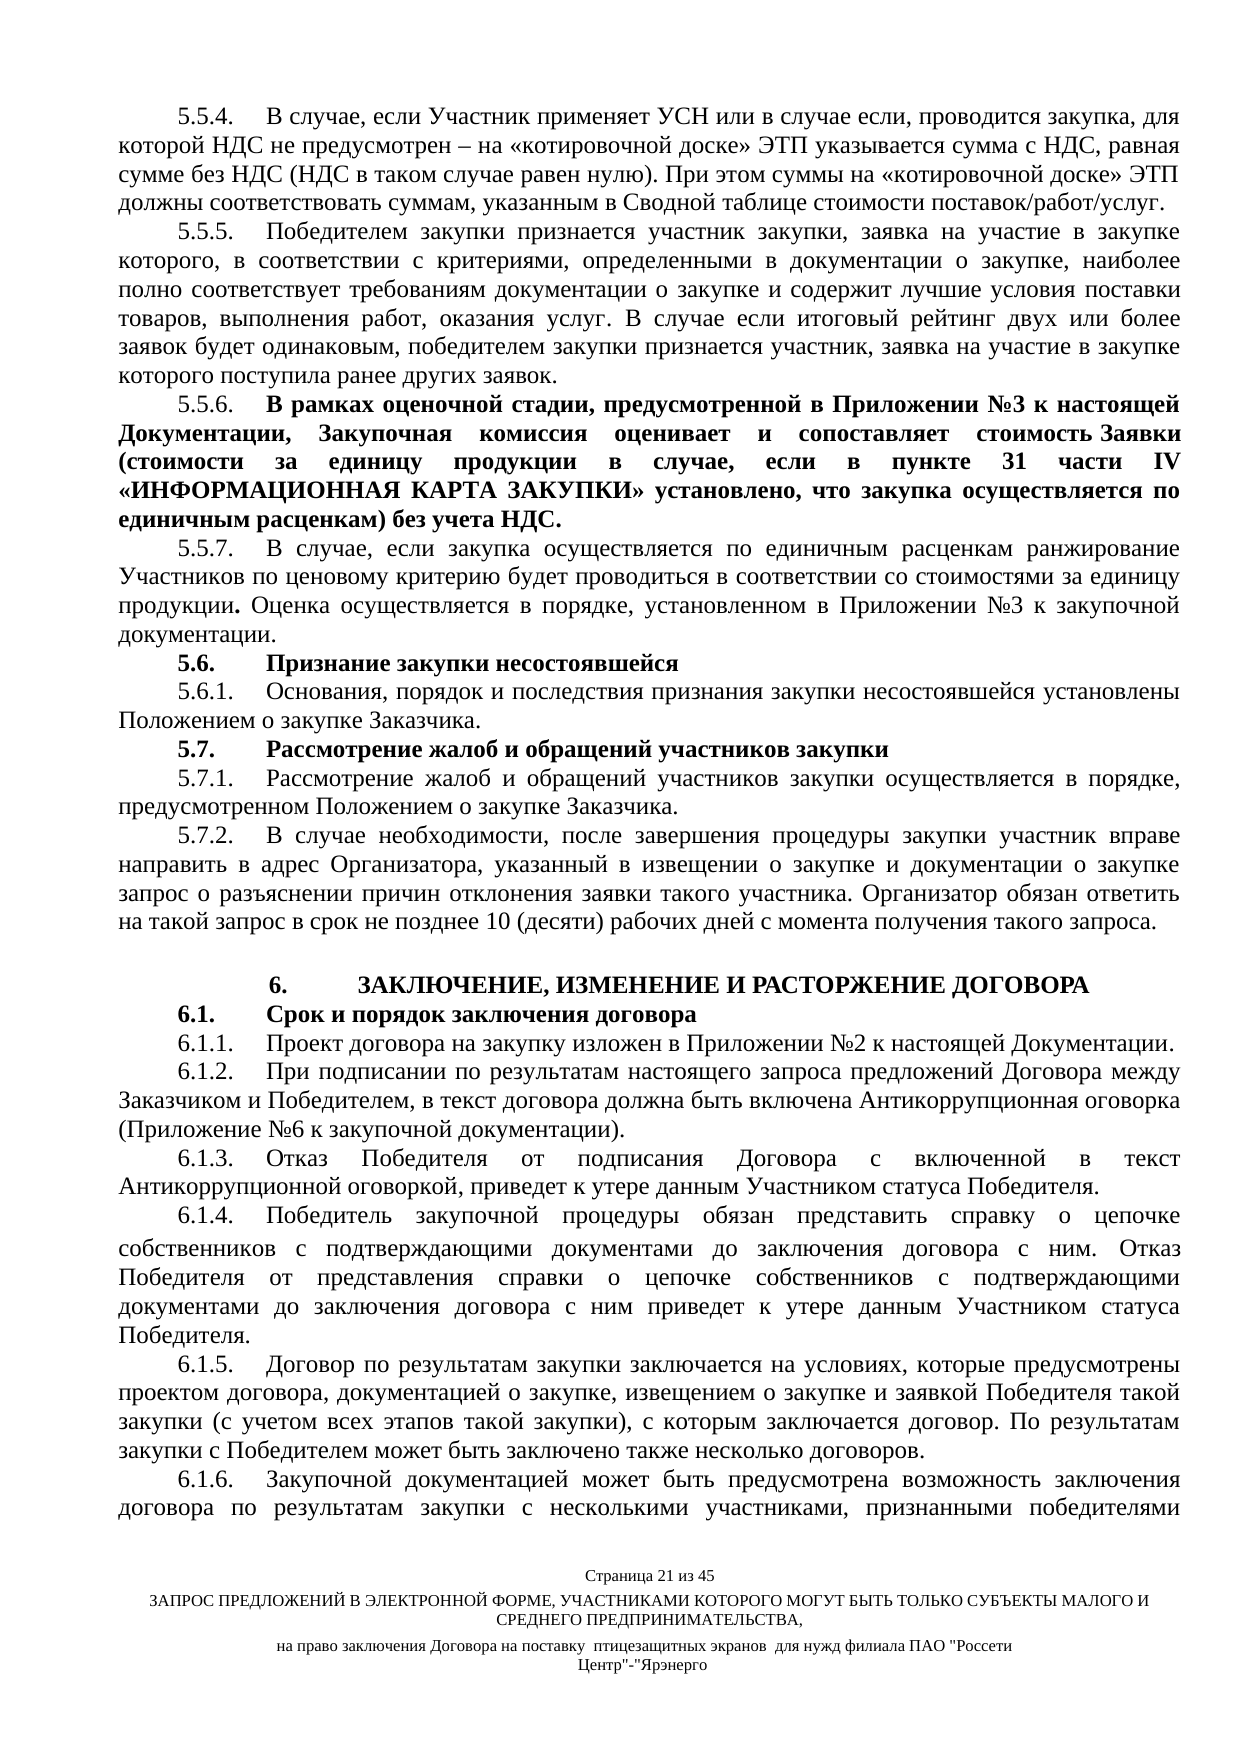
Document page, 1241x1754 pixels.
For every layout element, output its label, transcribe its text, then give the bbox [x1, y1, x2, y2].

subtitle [118, 1464, 1181, 1521]
subtitle Основания, порядок и последствия признания закупки несостоявшейся установлены Положением о закупке Заказчика. [118, 676, 1181, 734]
subtitle Победителем закупки признается участник закупки, заявка на участие в закупке которого, в соответствии с критериями, определенными в документации о закупке, наиболее полно соответствует требованиям документации о закупке и содержит лучшие условия поставки товаров, выполнения работ, оказания услуг. В случае если итоговый рейтинг двух или более заявок будет одинаковым, победителем закупки признается участник, заявка на участие в закупке которого поступила ранее других заявок. [118, 216, 1181, 389]
subtitle Проект договора на закупку изложен в Приложении №2 к настоящей Документации. [118, 1028, 1181, 1056]
subtitle В случае, если закупка осуществляется по единичным расценкам ранжирование Участников по ценовому критерию будет проводиться в соответствии со стоимостями за единицу продукции. Оценка осуществляется в порядке, установленном в Приложении №3 к закупочной документации. [118, 533, 1181, 648]
subtitle В случае, если Участник применяет УСН или в случае если, проводится закупка, для которой НДС не предусмотрен – на «котировочной доске» ЭТП указывается сумма с НДС, равная сумме без НДС (НДС в таком случае равен нулю). При этом суммы на «котировочной доске» ЭТП должны соответствовать суммам, указанным в Сводной таблице стоимости поставок/работ/услуг. [118, 101, 1181, 216]
subtitle Признание закупки несостоявшейся [118, 648, 1181, 676]
subtitle Срок и порядок заключения договора [118, 999, 1181, 1028]
subtitle Отказ Победителя от подписания Договора с включенной в текст Антикоррупционной оговоркой, приведет к утере данным Участником статуса Победителя. [118, 1143, 1181, 1200]
subtitle Договор по результатам закупки заключается на условиях, которые предусмотрены проектом договора, документацией о закупке, извещением о закупке и заявкой Победителя такой закупки (с учетом всех этапов такой закупки), с которым заключается договор. По результатам закупки с Победителем может быть заключено также несколько договоров. [118, 1349, 1181, 1464]
subtitle Рассмотрение жалоб и обращений участников закупки [118, 734, 1181, 763]
subtitle При подписании по результатам настоящего запроса предложений Договора между Заказчиком и Победителем, в текст договора должна быть включена Антикоррупционная оговорка (Приложение №6 к закупочной документации). [118, 1056, 1181, 1143]
subtitle В случае необходимости, после завершения процедуры закупки участник вправе направить в адрес Организатора, указанный в извещении о закупке и документации о закупке запрос о разъяснении причин отклонения заявки такого участника. Организатор обязан ответить на такой запрос в срок не позднее 10 (десяти) рабочих дней с момента получения такого запроса. [118, 820, 1181, 935]
subtitle Рассмотрение жалоб и обращений участников закупки осуществляется в порядке, предусмотренном Положением о закупке Заказчика. [118, 763, 1181, 820]
subtitle В рамках оценочной стадии, предусмотренной в Приложении №3 к настоящей Документации, Закупочная комиссия оценивает и сопоставляет стоимость Заявки (стоимости за единицу продукции в случае, если в пункте 31 части IV «ИНФОРМАЦИОННАЯ КАРТА ЗАКУПКИ» установлено, что закупка осуществляется по единичным расценкам) без учета НДС. [118, 389, 1181, 533]
subtitle Победитель закупочной процедуры обязан представить справку о цепочке собственников с подтверждающими документами до заключения договора с ним. Отказ Победителя от представления справки о цепочке собственников с подтверждающими документами до заключения договора с ним приведет к утере данным Участником статуса Победителя. [118, 1200, 1181, 1349]
subtitle ЗАКЛЮЧЕНИЕ, ИЗМЕНЕНИЕ И РАСТОРЖЕНИЕ ДОГОВОРА [118, 970, 1181, 999]
